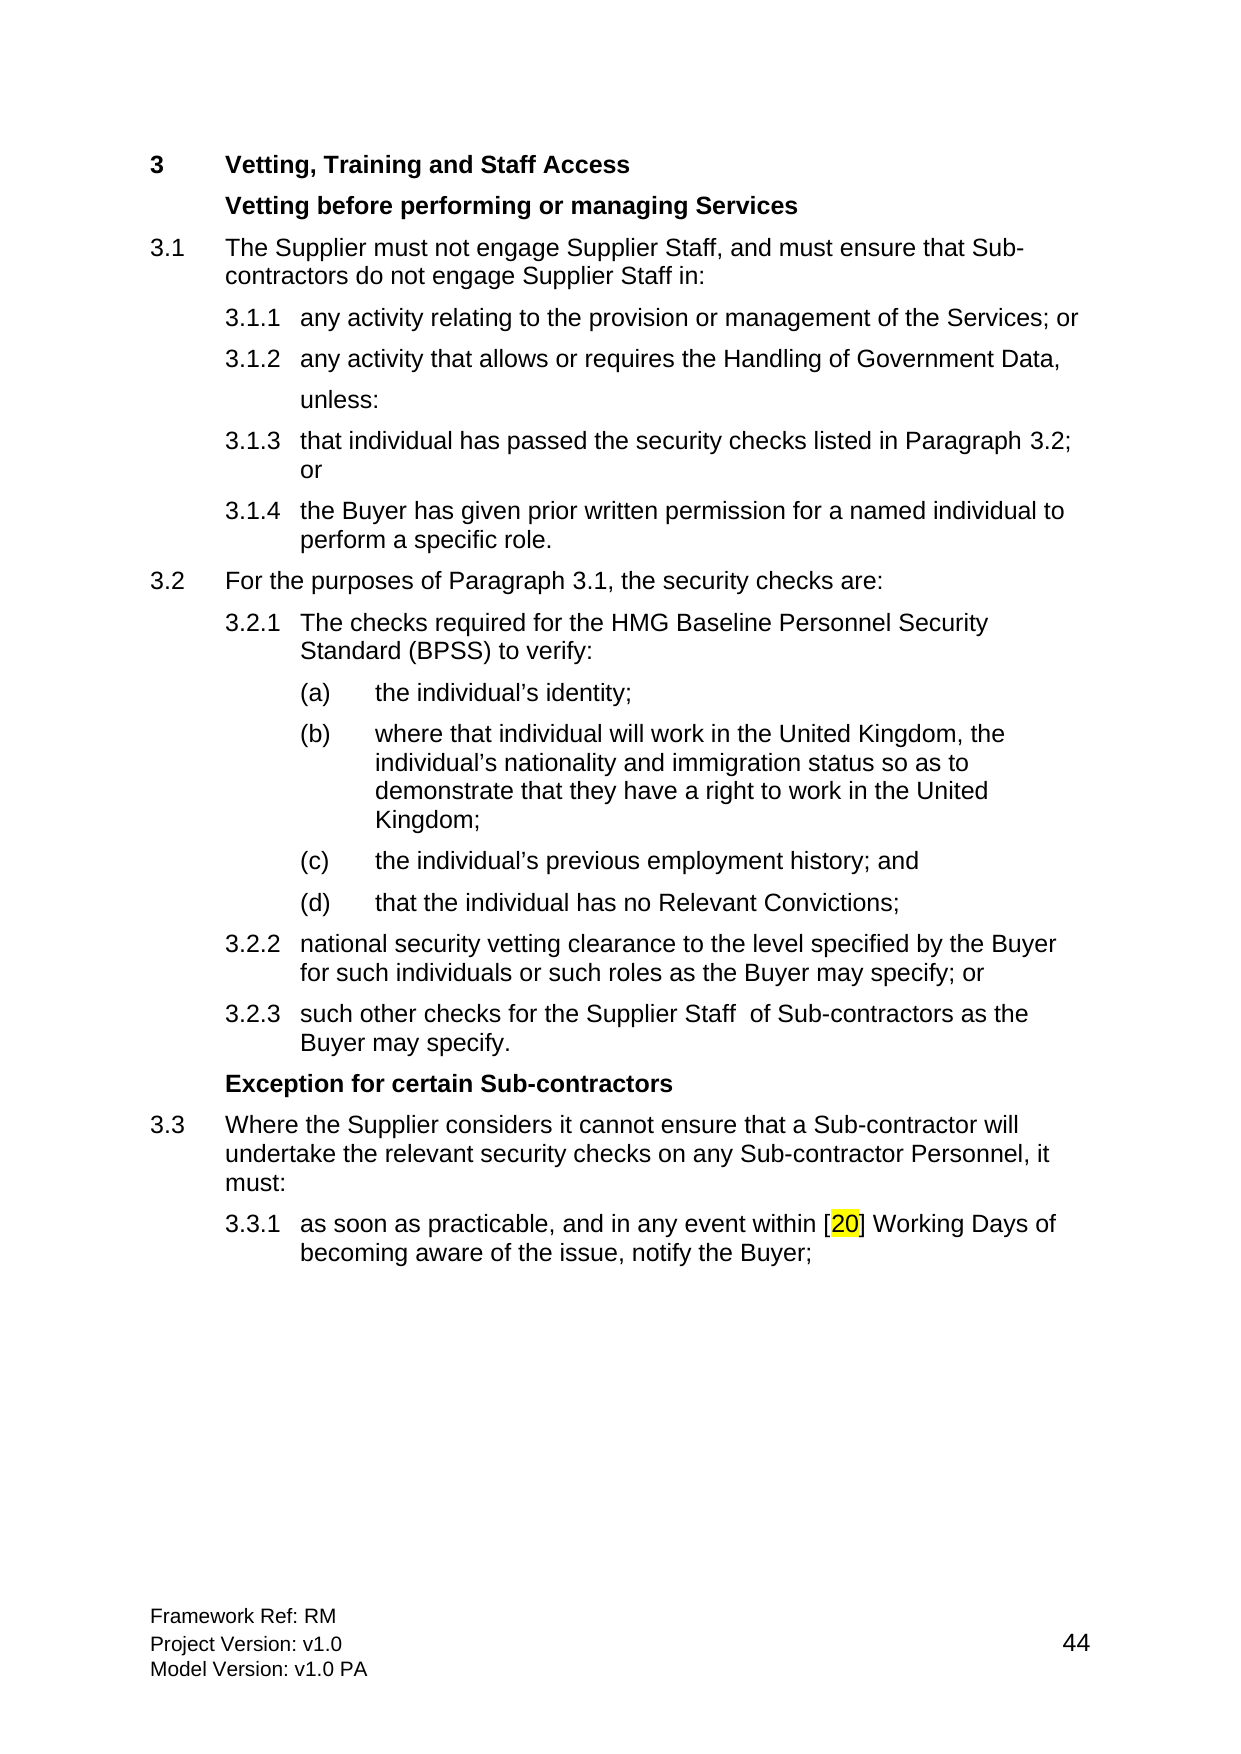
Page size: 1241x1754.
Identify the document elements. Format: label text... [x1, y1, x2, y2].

text Exception for certain Sub-contractors [225, 1069, 1090, 1097]
list the Buyer has given prior written permission for a named individual to perform a specific role. [225, 496, 1090, 554]
list that individual has passed the security checks listed in Paragraph 3.2; or [225, 426, 1090, 484]
list Vetting, Training and Staff Access [150, 150, 1090, 179]
list national security vetting clearance to the level specified by the Buyer for such individuals or such roles as the Buyer may specify; or [225, 929, 1090, 986]
list any activity that allows or requires the Handling of Government Data, [225, 344, 1090, 372]
text Vetting before performing or managing Services [225, 191, 1090, 220]
list Where the Supplier considers it cannot ensure that a Sub-contractor will undertake the relevant security checks on any Sub-contractor Personnel, it must: [150, 1110, 1090, 1196]
subtitle unless: [225, 385, 1090, 414]
list that the individual has no Relevant Convictions; [300, 887, 1090, 916]
list the individual’s previous employment history; and [300, 846, 1090, 875]
list The checks required for the HMG Baseline Personnel Security Standard (BPSS) to verify: [225, 607, 1090, 665]
list as soon as practicable, and in any event within [20] Working Days of becoming aware of the issue, notify the Buyer; [225, 1209, 1090, 1266]
list any activity relating to the provision or management of the Services; or [225, 302, 1090, 331]
list such other checks for the Supplier Staff of Sub-contractors as the Buyer may specify. [225, 999, 1090, 1056]
list where that individual will work in the United Kingdom, the individual’s nationality and immigration status so as to demonstrate that they have a right to work in the United Kingdom; [300, 719, 1090, 834]
list the individual’s identity; [300, 677, 1090, 706]
list For the purposes of Paragraph 3.1, the security checks are: [150, 566, 1090, 595]
list The Supplier must not engage Supplier Staff, and must ensure that Sub-contractors do not engage Supplier Staff in: [150, 232, 1090, 290]
